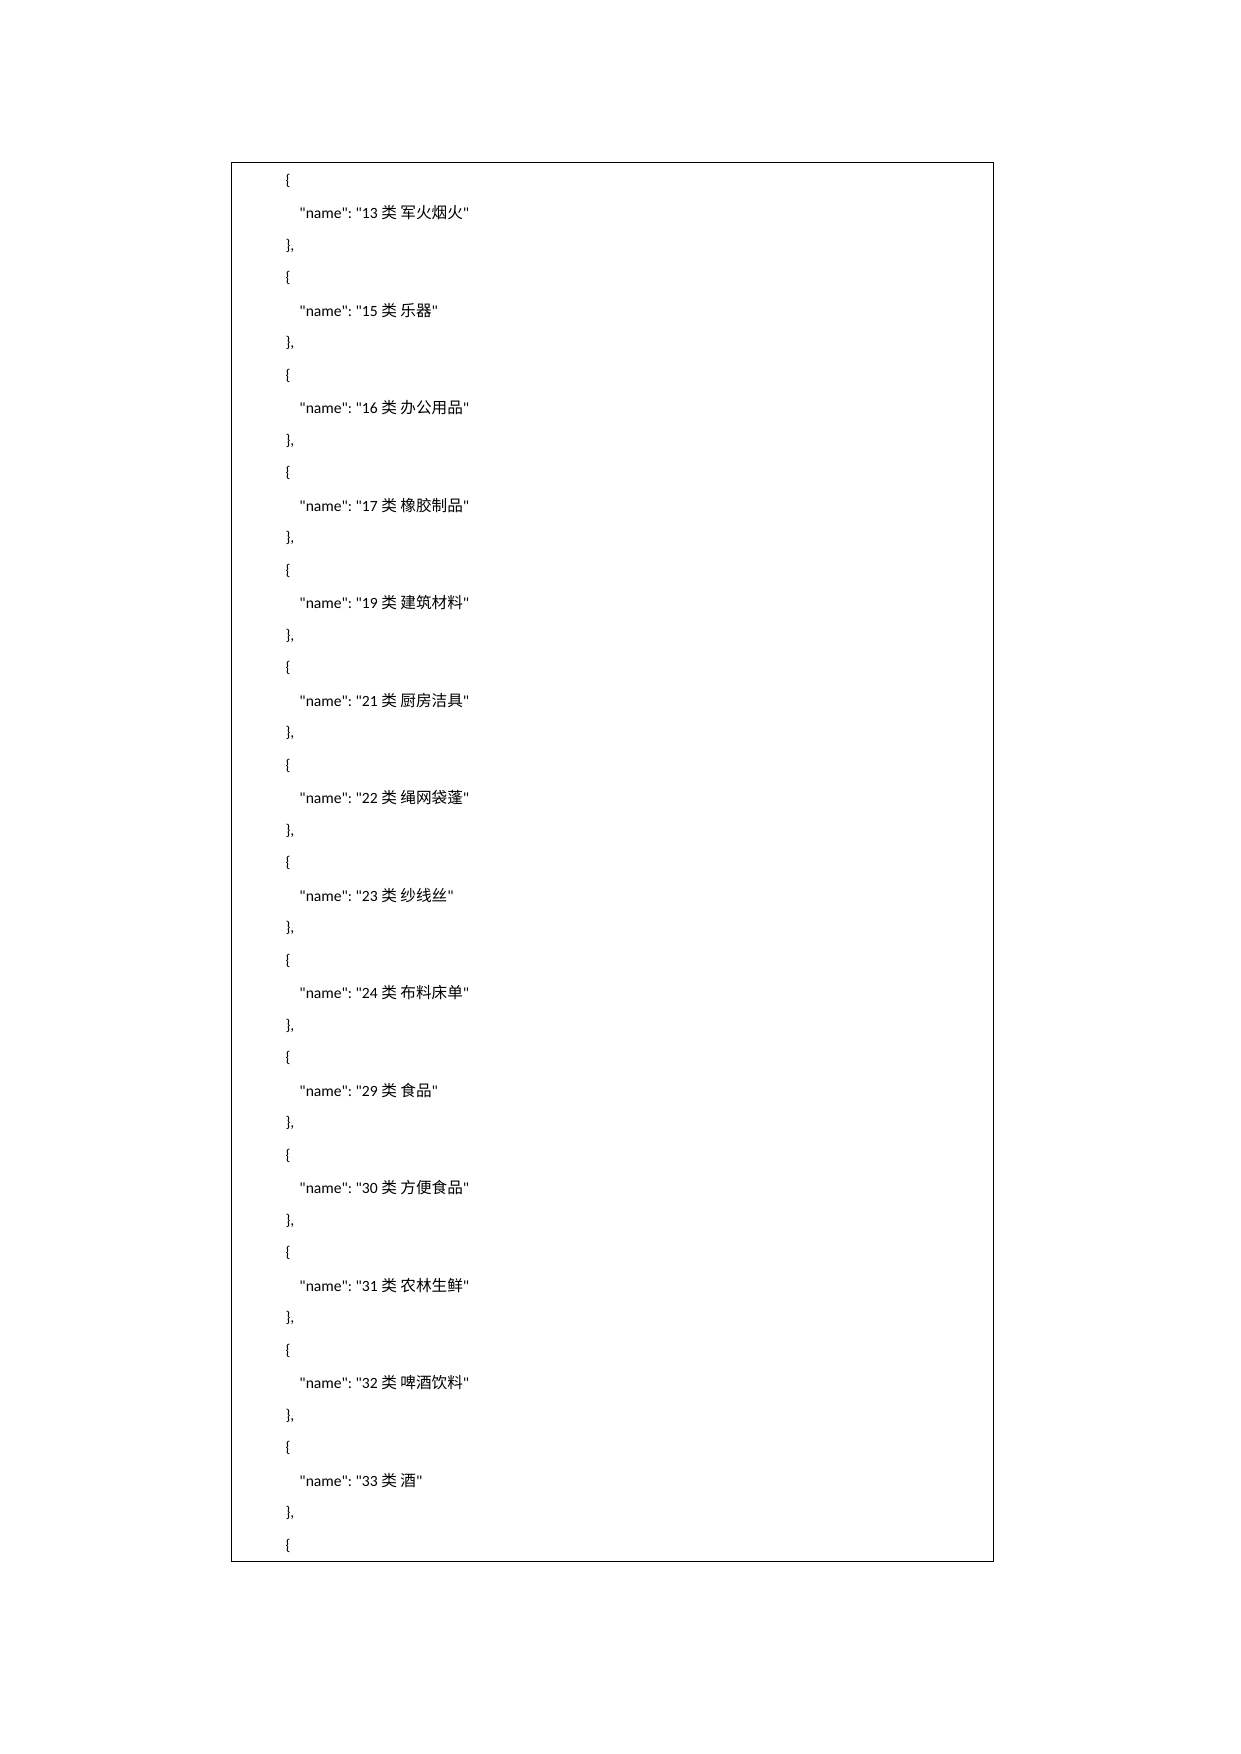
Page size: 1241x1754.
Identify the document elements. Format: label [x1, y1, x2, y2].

table_header [232, 163, 993, 1561]
